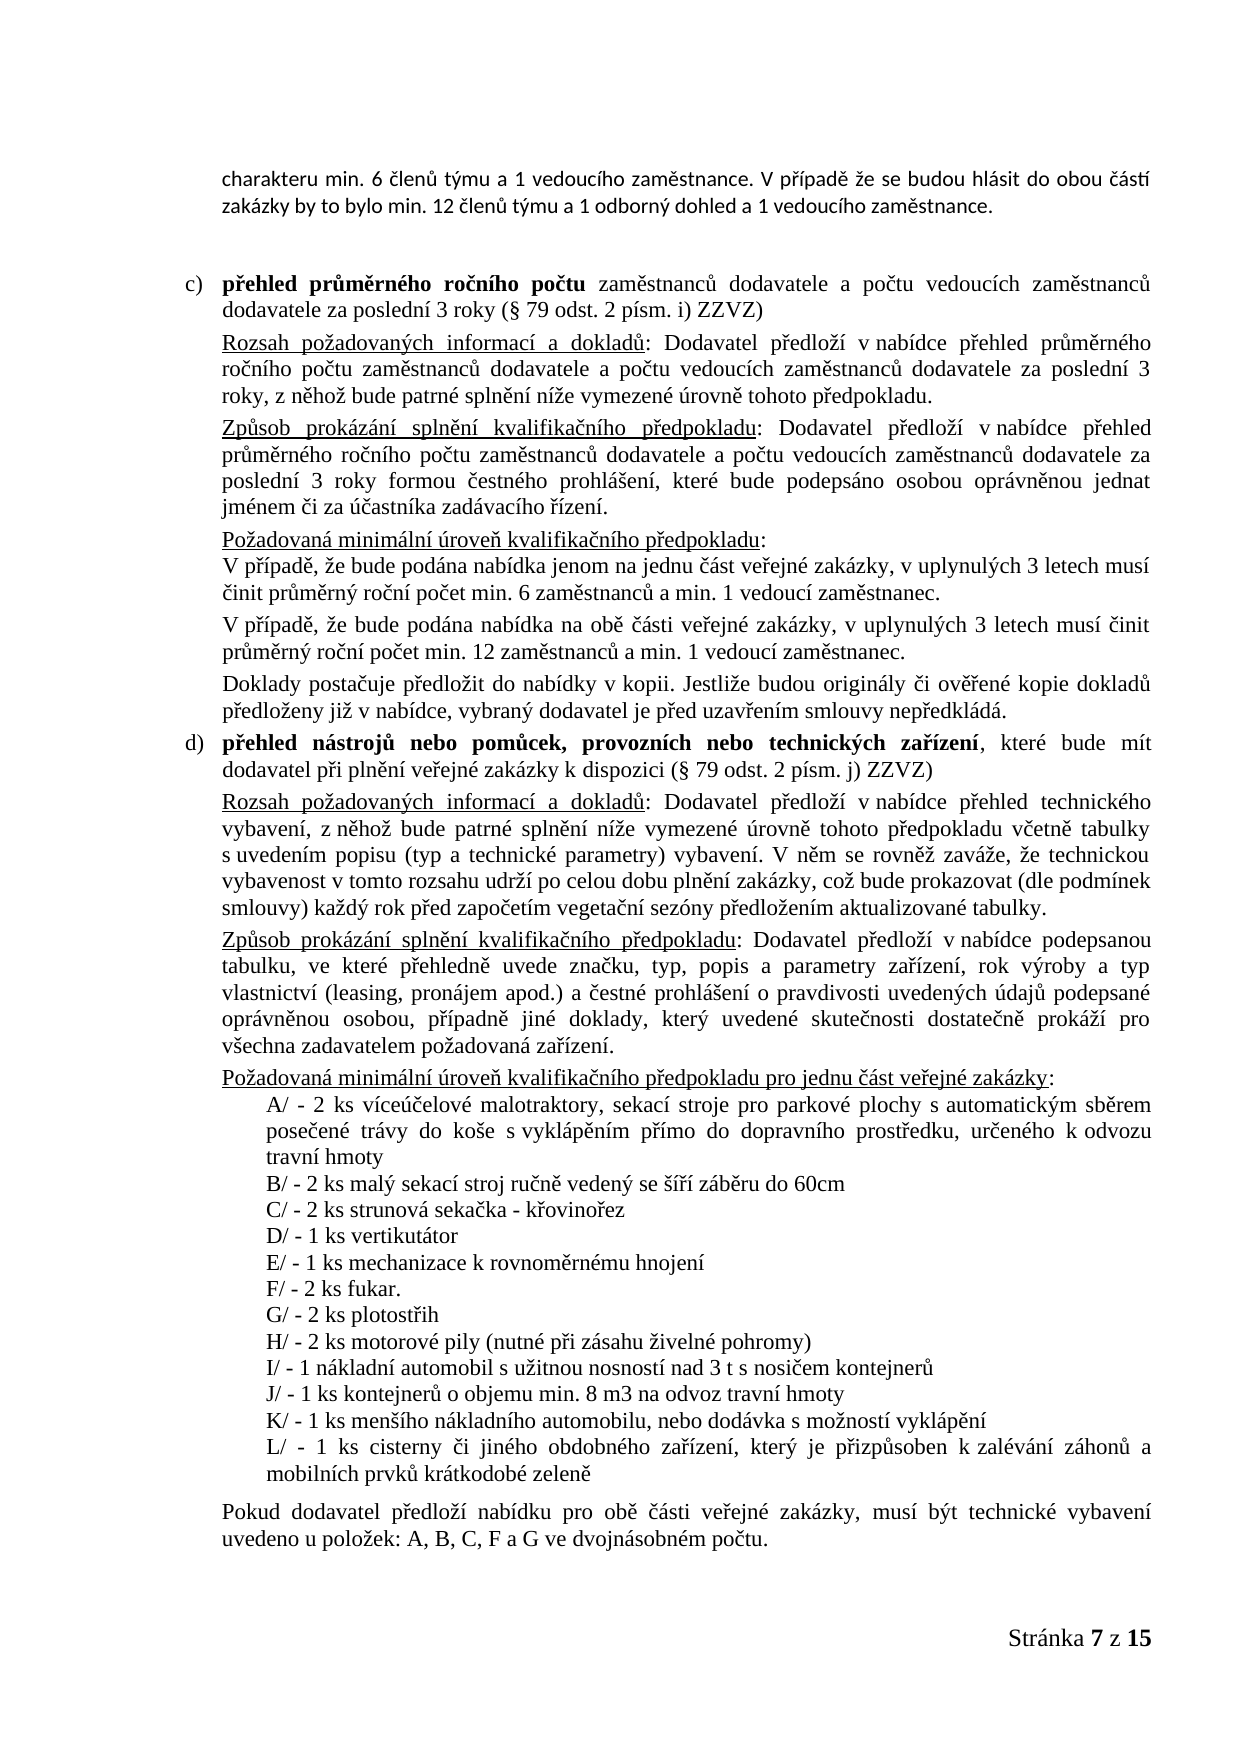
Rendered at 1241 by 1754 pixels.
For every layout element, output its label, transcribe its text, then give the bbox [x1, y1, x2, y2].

text Doklady postačuje předložit do nabídky v kopii. Jestliže budou originály či ověřené kopie dokladů předloženy již v nabídce, vybraný dodavatel je před uzavřením smlouvy nepředkládá. [222, 670, 1152, 723]
text B/ - 2 ks malý sekací stroj ručně vedený se šíří záběru do 60cm [266, 1170, 1152, 1196]
text Způsob prokázání splnění kvalifikačního předpokladu: Dodavatel předloží v nabídce podepsanou tabulku, ve které přehledně uvede značku, typ, popis a parametry zařízení, rok výroby a typ vlastnictví (leasing, pronájem apod.) a čestné prohlášení o pravdivosti uvedených údajů podepsané oprávněnou osobou, případně jiné doklady, který uvedené skutečnosti dostatečně prokáží pro všechna zadavatelem požadovaná zařízení. [222, 926, 1152, 1058]
text Požadovaná minimální úroveň kvalifikačního předpokladu: [222, 526, 1152, 552]
text F/ - 2 ks fukar. [266, 1275, 1152, 1301]
text V případě, že bude podána nabídka jenom na jednu část veřejné zakázky, v uplynulých 3 letech musí činit průměrný roční počet min. 6 zaměstnanců a min. 1 vedoucí zaměstnanec. [222, 552, 1152, 605]
text D/ - 1 ks vertikutátor [266, 1222, 1152, 1249]
text L/ - 1 ks cisterny či jiného obdobného zařízení, který je přizpůsoben k zalévání záhonů a mobilních prvků krátkodobé zeleně [266, 1433, 1152, 1486]
list přehled průměrného ročního počtu zaměstnanců dodavatele a počtu vedoucích zaměstnanců dodavatele za poslední 3 roky (§ 79 odst. 2 písm. i) ZZVZ) [185, 270, 1152, 323]
text Rozsah požadovaných informací a dokladů: Dodavatel předloží v nabídce přehled průměrného ročního počtu zaměstnanců dodavatele a počtu vedoucích zaměstnanců dodavatele za poslední 3 roky, z něhož bude patrné splnění níže vymezené úrovně tohoto předpokladu. [222, 329, 1152, 408]
text G/ - 2 ks plotostřih [266, 1301, 1152, 1328]
text I/ - 1 nákladní automobil s užitnou nosností nad 3 t s nosičem kontejnerů [266, 1354, 1152, 1381]
text K/ - 1 ks menšího nákladního automobilu, nebo dodávka s možností vyklápění [266, 1407, 1152, 1433]
text Pokud dodavatel předloží nabídku pro obě části veřejné zakázky, musí být technické vybavení uvedeno u položek: A, B, C, F a G ve dvojnásobném počtu. [222, 1498, 1152, 1551]
text E/ - 1 ks mechanizace k rovnoměrnému hnojení [266, 1249, 1152, 1275]
text Požadovaná minimální úroveň kvalifikačního předpokladu pro jednu část veřejné zakázky: [222, 1064, 1152, 1091]
text C/ - 2 ks strunová sekačka - křovinořez [266, 1196, 1152, 1222]
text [222, 165, 1152, 219]
text Způsob prokázání splnění kvalifikačního předpokladu: Dodavatel předloží v nabídce přehled průměrného ročního počtu zaměstnanců dodavatele a počtu vedoucích zaměstnanců dodavatele za poslední 3 roky formou čestného prohlášení, které bude podepsáno osobou oprávněnou jednat jménem či za účastníka zadávacího řízení. [222, 414, 1152, 520]
text V případě, že bude podána nabídka na obě části veřejné zakázky, v uplynulých 3 letech musí činit průměrný roční počet min. 12 zaměstnanců a min. 1 vedoucí zaměstnanec. [222, 611, 1152, 664]
text J/ - 1 ks kontejnerů o objemu min. 8 m3 na odvoz travní hmoty [266, 1381, 1152, 1407]
list přehled nástrojů nebo pomůcek, provozních nebo technických zařízení, které bude mít dodavatel při plnění veřejné zakázky k dispozici (§ 79 odst. 2 písm. j) ZZVZ) [185, 729, 1152, 782]
text Rozsah požadovaných informací a dokladů: Dodavatel předloží v nabídce přehled technického vybavení, z něhož bude patrné splnění níže vymezené úrovně tohoto předpokladu včetně tabulky s uvedením popisu (typ a technické parametry) vybavení. V něm se rovněž zaváže, že technickou vybavenost v tomto rozsahu udrží po celou dobu plnění zakázky, což bude prokazovat (dle podmínek smlouvy) každý rok před započetím vegetační sezóny předložením aktualizované tabulky. [222, 788, 1152, 920]
text A/ - 2 ks víceúčelové malotraktory, sekací stroje pro parkové plochy s automatickým sběrem posečené trávy do koše s vyklápěním přímo do dopravního prostředku, určeného k odvozu travní hmoty [266, 1091, 1152, 1170]
text H/ - 2 ks motorové pily (nutné při zásahu živelné pohromy) [266, 1328, 1152, 1354]
